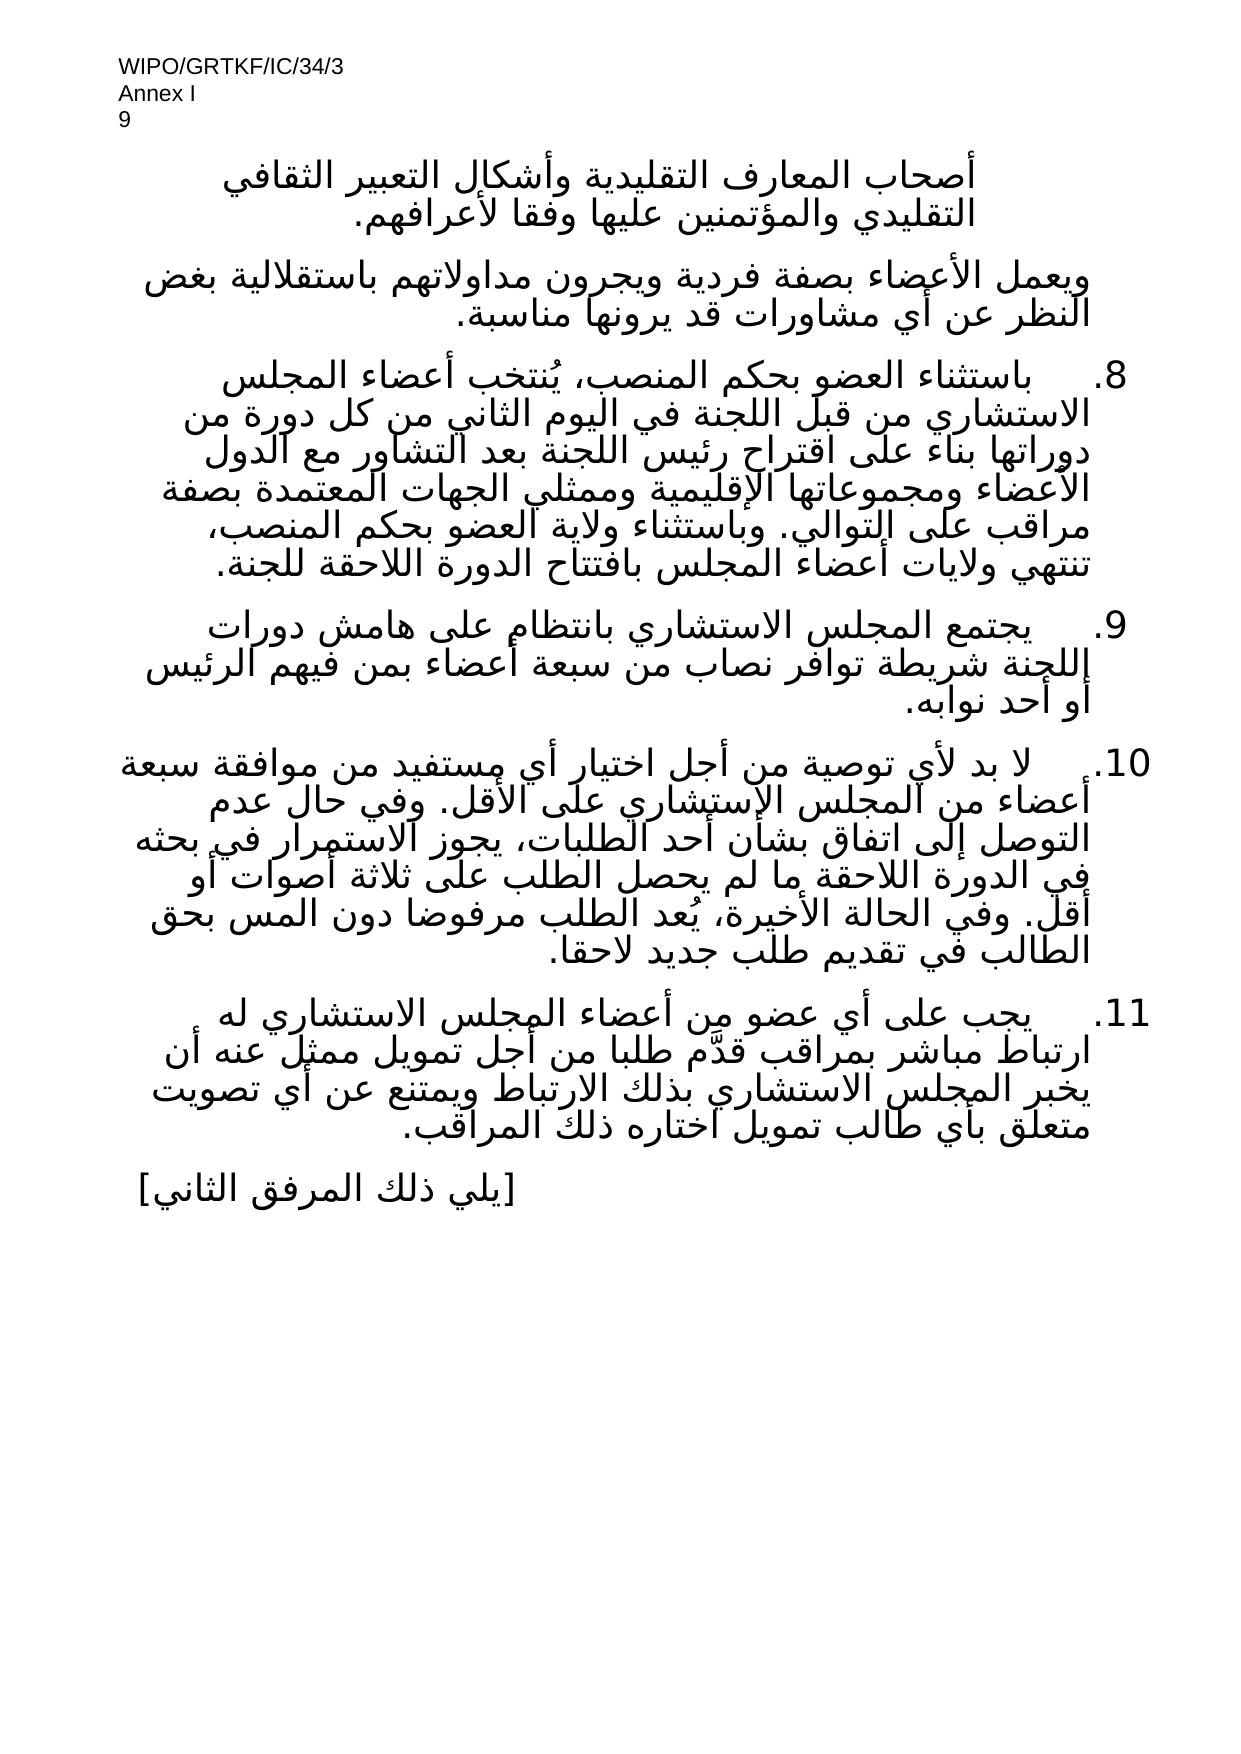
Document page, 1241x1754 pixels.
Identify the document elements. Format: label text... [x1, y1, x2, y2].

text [118, 158, 1035, 233]
text ويعمل الأعضاء بصفة فردية ويجرون مداولاتهم باستقلالية بغض النظر عن أي مشاورات قد يرونها مناسبة. [118, 258, 1092, 333]
text لا بد لأي توصية من أجل اختيار أي مستفيد من موافقة سبعة أعضاء من المجلس الاستشاري على الأقل. وفي حال عدم التوصل إلى اتفاق بشأن أحد الطلبات، يجوز الاستمرار في بحثه في الدورة اللاحقة ما لم يحصل الطلب على ثلاثة أصوات أو أقل. وفي الحالة الأخيرة، يُعد الطلب مرفوضا دون المس بحق الطالب في تقديم طلب جديد لاحقا. [118, 746, 1092, 971]
text باستثناء العضو بحكم المنصب، يُنتخب أعضاء المجلس الاستشاري من قبل اللجنة في اليوم الثاني من كل دورة من دوراتها بناء على اقتراح رئيس اللجنة بعد التشاور مع الدول الأعضاء ومجموعاتها الإقليمية وممثلي الجهات المعتمدة بصفة مراقب على التوالي. وباستثناء ولاية العضو بحكم المنصب، تنتهي ولايات أعضاء المجلس بافتتاح الدورة اللاحقة للجنة. [118, 358, 1092, 583]
text يجتمع المجلس الاستشاري بانتظام على هامش دورات اللجنة شريطة توافر نصاب من سبعة أعضاء بمن فيهم الرئيس أو أحد نوابه. [118, 608, 1092, 721]
text يجب على أي عضو من أعضاء المجلس الاستشاري له ارتباط مباشر بمراقب قدَّم طلبا من أجل تمويل ممثل عنه أن يخبر المجلس الاستشاري بذلك الارتباط ويمتنع عن أي تصويت متعلق بأي طالب تمويل اختاره ذلك المراقب. [118, 996, 1092, 1146]
text [يلي ذلك المرفق الثاني] [118, 1171, 516, 1208]
